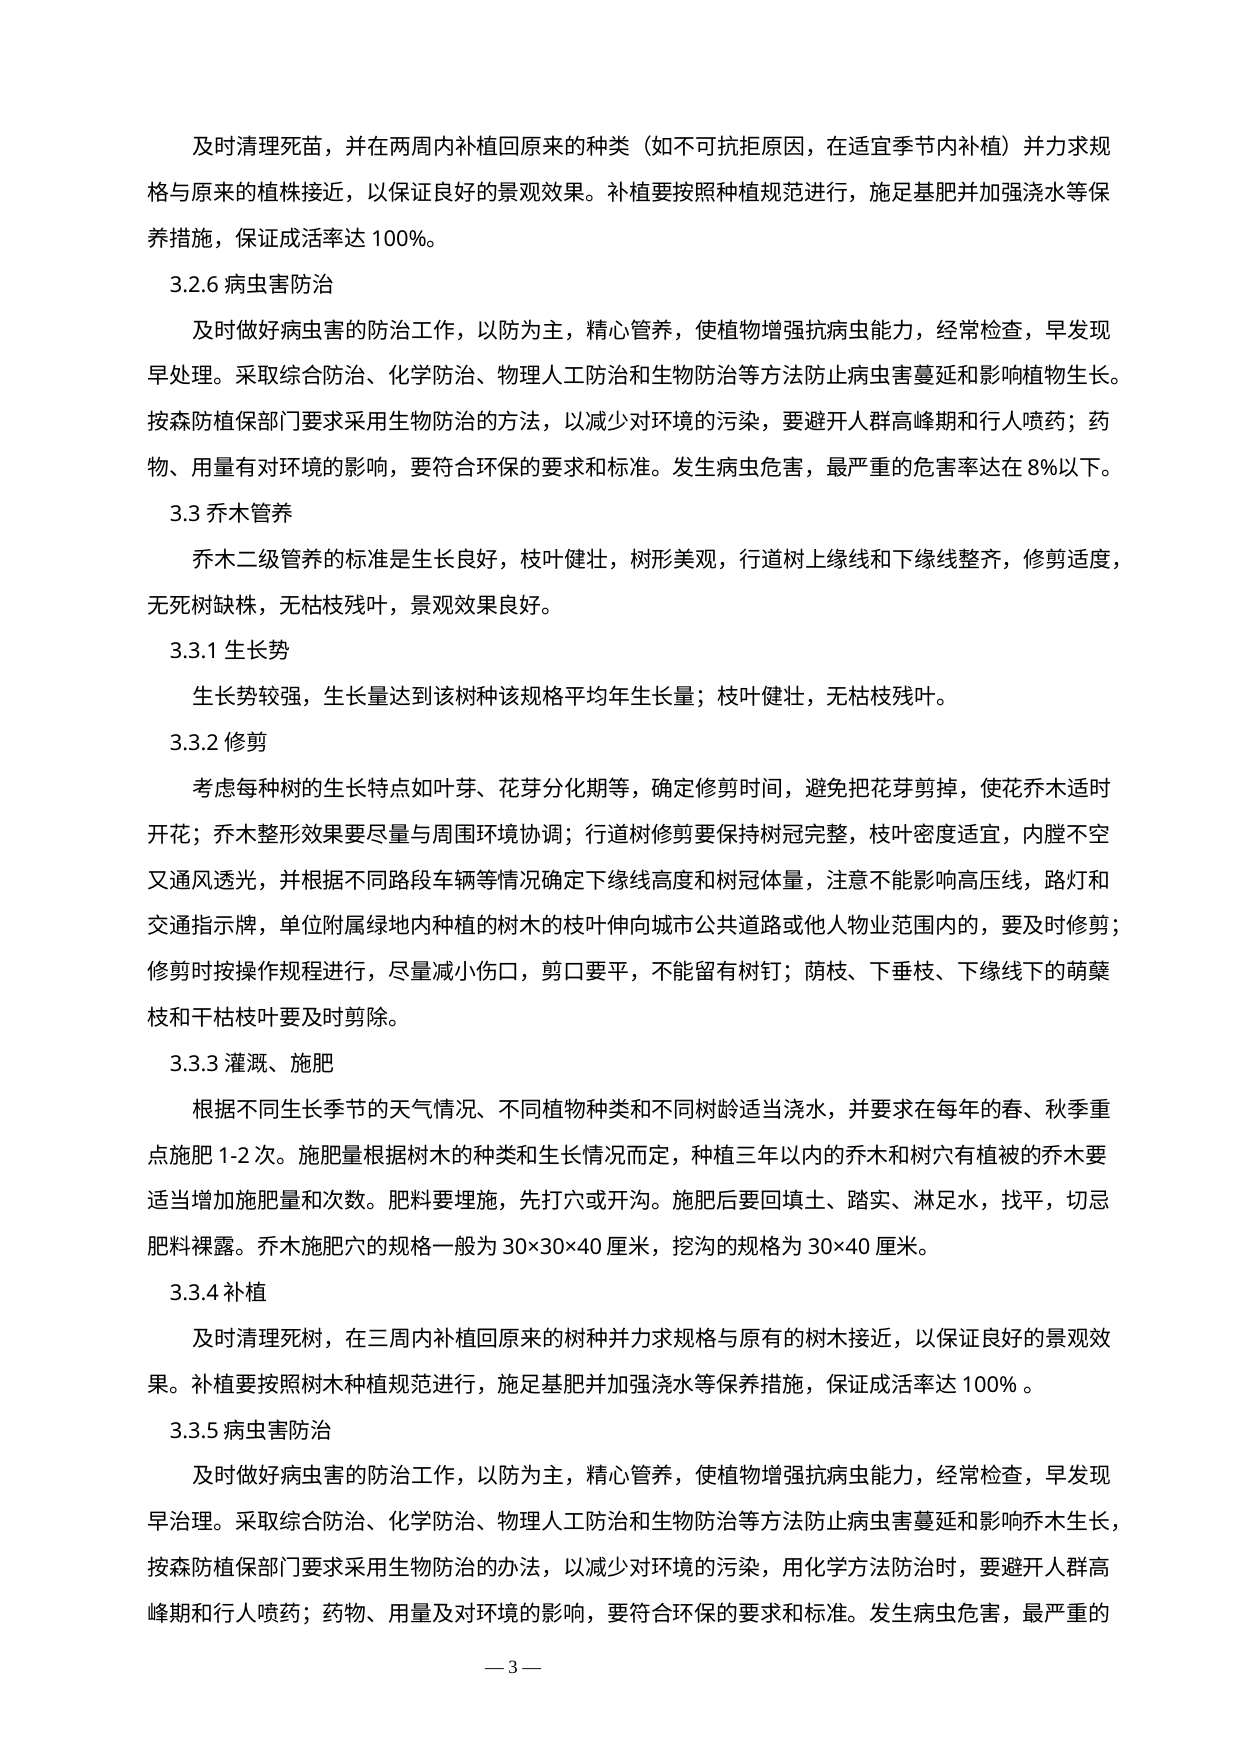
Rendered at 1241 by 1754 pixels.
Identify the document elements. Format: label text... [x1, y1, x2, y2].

text 3.3 乔木管养 [148, 485, 1122, 531]
text 乔木二级管养的标准是生长良好，枝叶健壮，树形美观，行道树上缘线和下缘线整齐，修剪适度，无死树缺株，无枯枝残叶，景观效果良好。 [148, 531, 1122, 622]
text 3.3.4补植 [148, 1264, 1122, 1310]
text 3.3.5病虫害防治 [148, 1401, 1122, 1447]
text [148, 1447, 1122, 1631]
text 生长势较强，生长量达到该树种该规格平均年生长量；枝叶健壮，无枯枝残叶。 [148, 668, 1122, 714]
text 根据不同生长季节的天气情况、不同植物种类和不同树龄适当浇水，并要求在每年的春、秋季重点施肥1-2次。施肥量根据树木的种类和生长情况而定，种植三年以内的乔木和树穴有植被的乔木要适当增加施肥量和次数。肥料要埋施，先打穴或开沟。施肥后要回填土、踏实、淋足水，找平，切忌肥料裸露。乔木施肥穴的规格一般为30×30×40厘米，挖沟的规格为30×40厘米。 [148, 1081, 1122, 1264]
text 3.3.1 生长势 [148, 622, 1122, 668]
text 考虑每种树的生长特点如叶芽、花芽分化期等，确定修剪时间，避免把花芽剪掉，使花乔木适时开花；乔木整形效果要尽量与周围环境协调；行道树修剪要保持树冠完整，枝叶密度适宜，内膛不空又通风透光，并根据不同路段车辆等情况确定下缘线高度和树冠体量，注意不能影响高压线，路灯和交通指示牌，单位附属绿地内种植的树木的枝叶伸向城市公共道路或他人物业范围内的，要及时修剪；修剪时按操作规程进行，尽量减小伤口，剪口要平，不能留有树钉；荫枝、下垂枝、下缘线下的萌蘖枝和干枯枝叶要及时剪除。 [148, 760, 1122, 1035]
text 及时清理死树，在三周内补植回原来的树种并力求规格与原有的树木接近，以保证良好的景观效果。补植要按照树木种植规范进行，施足基肥并加强浇水等保养措施，保证成活率达100% 。 [148, 1310, 1122, 1401]
text 3.3.2 修剪 [148, 714, 1122, 760]
text 及时做好病虫害的防治工作，以防为主，精心管养，使植物增强抗病虫能力，经常检查，早发现早处理。采取综合防治、化学防治、物理人工防治和生物防治等方法防止病虫害蔓延和影响植物生长。按森防植保部门要求采用生物防治的方法，以减少对环境的污染，要避开人群高峰期和行人喷药；药物、用量有对环境的影响，要符合环保的要求和标准。发生病虫危害，最严重的危害率达在8%以下。 [148, 301, 1122, 485]
text 3.3.3 灌溉、施肥 [148, 1035, 1122, 1081]
text 及时清理死苗，并在两周内补植回原来的种类（如不可抗拒原因，在适宜季节内补植）并力求规格与原来的植株接近，以保证良好的景观效果。补植要按照种植规范进行，施足基肥并加强浇水等保养措施，保证成活率达100%。 [148, 118, 1122, 256]
text 3.2.6 病虫害防治 [148, 256, 1122, 301]
